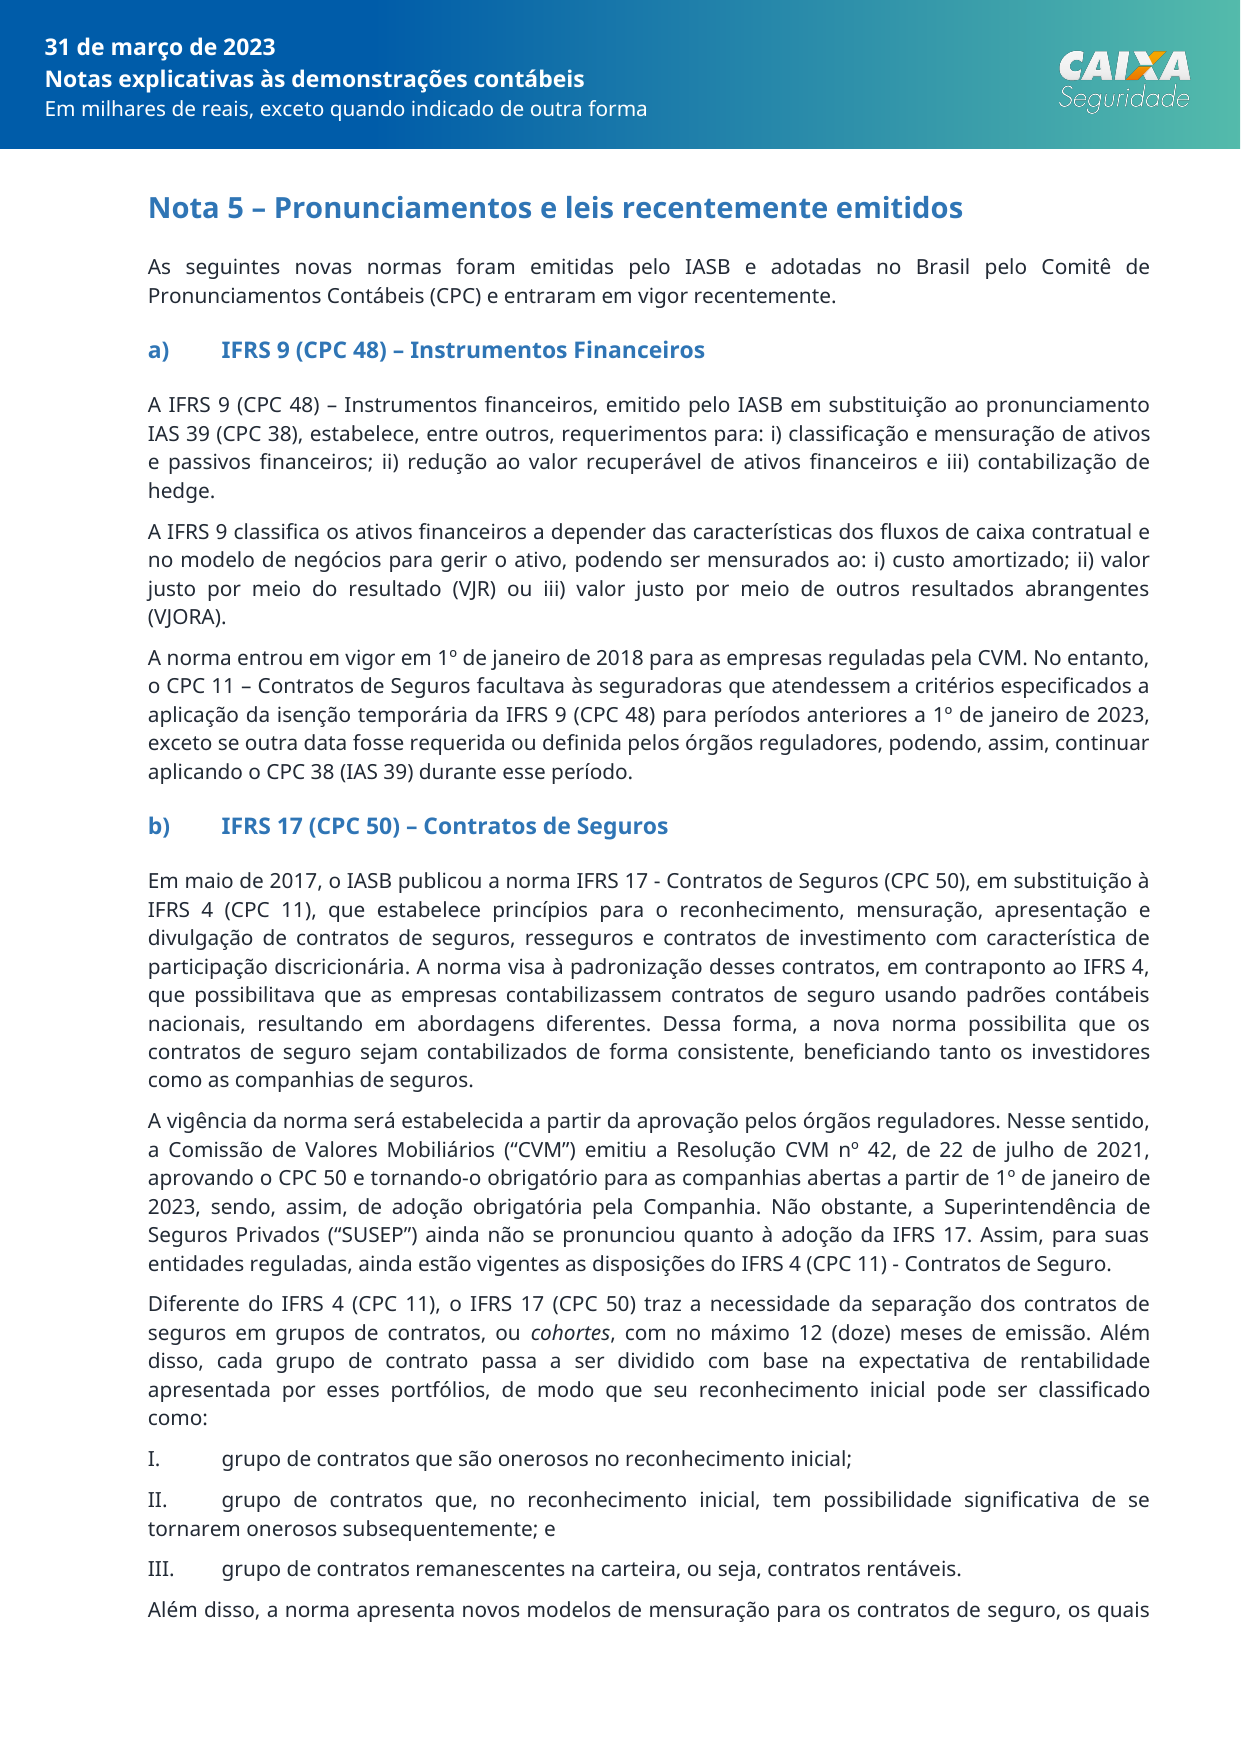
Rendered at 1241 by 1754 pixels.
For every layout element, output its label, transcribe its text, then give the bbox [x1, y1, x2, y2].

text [148, 1596, 1152, 1624]
text A vigência da norma será estabelecida a partir da aprovação pelos órgãos reguladores. Nesse sentido, a Comissão de Valores Mobiliários (“CVM”) emitiu a Resolução CVM nº 42, de 22 de julho de 2021, aprovando o CPC 50 e tornando-o obrigatório para as companhias abertas a partir de 1º de janeiro de 2023, sendo, assim, de adoção obrigatória pela Companhia. Não obstante, a Superintendência de Seguros Privados (“SUSEP”) ainda não se pronunciou quanto à adoção da IFRS 17. Assim, para suas entidades reguladas, ainda estão vigentes as disposições do IFRS 4 (CPC 11) - Contratos de Seguro. [148, 1106, 1152, 1277]
text As seguintes novas normas foram emitidas pelo IASB e adotadas no Brasil pelo Comitê de Pronunciamentos Contábeis (CPC) e entraram em vigor recentemente. [148, 252, 1152, 309]
text Nota 5 – Pronunciamentos e leis recentemente emitidos [148, 188, 1152, 227]
picture [1057, 50, 1192, 115]
list IFRS 17 (CPC 50) – Contratos de Seguros [148, 810, 1152, 841]
text I. grupo de contratos que são onerosos no reconhecimento inicial; [148, 1444, 1152, 1473]
text A IFRS 9 classifica os ativos financeiros a depender das características dos fluxos de caixa contratual e no modelo de negócios para gerir o ativo, podendo ser mensurados ao: i) custo amortizado; ii) valor justo por meio do resultado (VJR) ou iii) valor justo por meio de outros resultados abrangentes (VJORA). [148, 517, 1152, 631]
text III. grupo de contratos remanescentes na carteira, ou seja, contratos rentáveis. [148, 1554, 1152, 1583]
text Em maio de 2017, o IASB publicou a norma IFRS 17 - Contratos de Seguros (CPC 50), em substituição à IFRS 4 (CPC 11), que estabelece princípios para o reconhecimento, mensuração, apresentação e divulgação de contratos de seguros, resseguros e contratos de investimento com característica de participação discricionária. A norma visa à padronização desses contratos, em contraponto ao IFRS 4, que possibilitava que as empresas contabilizassem contratos de seguro usando padrões contábeis nacionais, resultando em abordagens diferentes. Dessa forma, a nova norma possibilita que os contratos de seguro sejam contabilizados de forma consistente, beneficiando tanto os investidores como as companhias de seguros. [148, 866, 1152, 1094]
text II. grupo de contratos que, no reconhecimento inicial, tem possibilidade significativa de se tornarem onerosos subsequentemente; e [148, 1485, 1152, 1542]
text A norma entrou em vigor em 1º de janeiro de 2018 para as empresas reguladas pela CVM. No entanto, o CPC 11 – Contratos de Seguros facultava às seguradoras que atendessem a critérios especificados a aplicação da isenção temporária da IFRS 9 (CPC 48) para períodos anteriores a 1º de janeiro de 2023, exceto se outra data fosse requerida ou definida pelos órgãos reguladores, podendo, assim, continuar aplicando o CPC 38 (IAS 39) durante esse período. [148, 643, 1152, 785]
text Diferente do IFRS 4 (CPC 11), o IFRS 17 (CPC 50) traz a necessidade da separação dos contratos de seguros em grupos de contratos, ou cohortes, com no máximo 12 (doze) meses de emissão. Além disso, cada grupo de contrato passa a ser dividido com base na expectativa de rentabilidade apresentada por esses portfólios, de modo que seu reconhecimento inicial pode ser classificado como: [148, 1289, 1152, 1432]
text A IFRS 9 (CPC 48) – Instrumentos financeiros, emitido pelo IASB em substituição ao pronunciamento IAS 39 (CPC 38), estabelece, entre outros, requerimentos para: i) classificação e mensuração de ativos e passivos financeiros; ii) redução ao valor recuperável de ativos financeiros e iii) contabilização de hedge. [148, 391, 1152, 504]
list IFRS 9 (CPC 48) – Instrumentos Financeiros [148, 334, 1152, 366]
